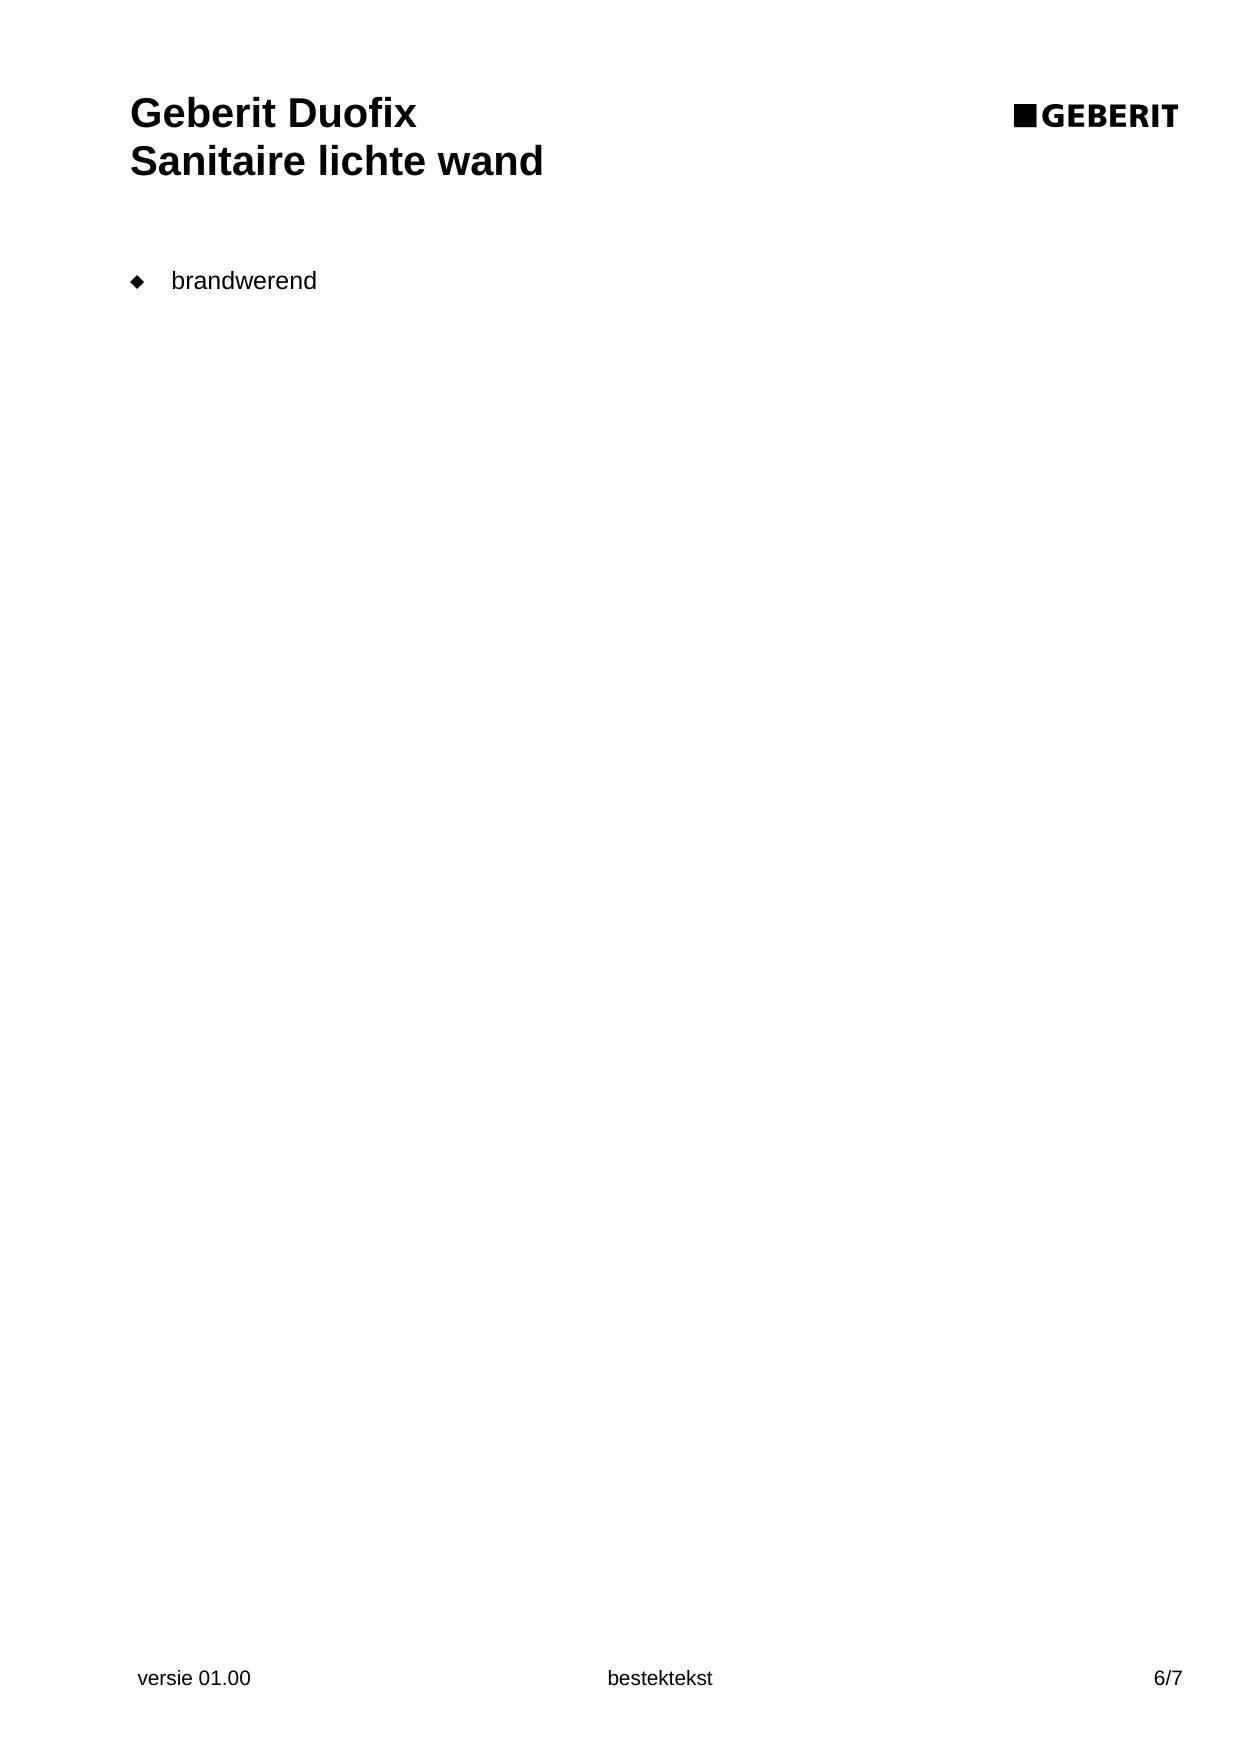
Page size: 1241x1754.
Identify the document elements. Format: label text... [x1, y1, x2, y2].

picture [1013, 103, 1179, 128]
text brandwerend [130, 266, 1175, 295]
